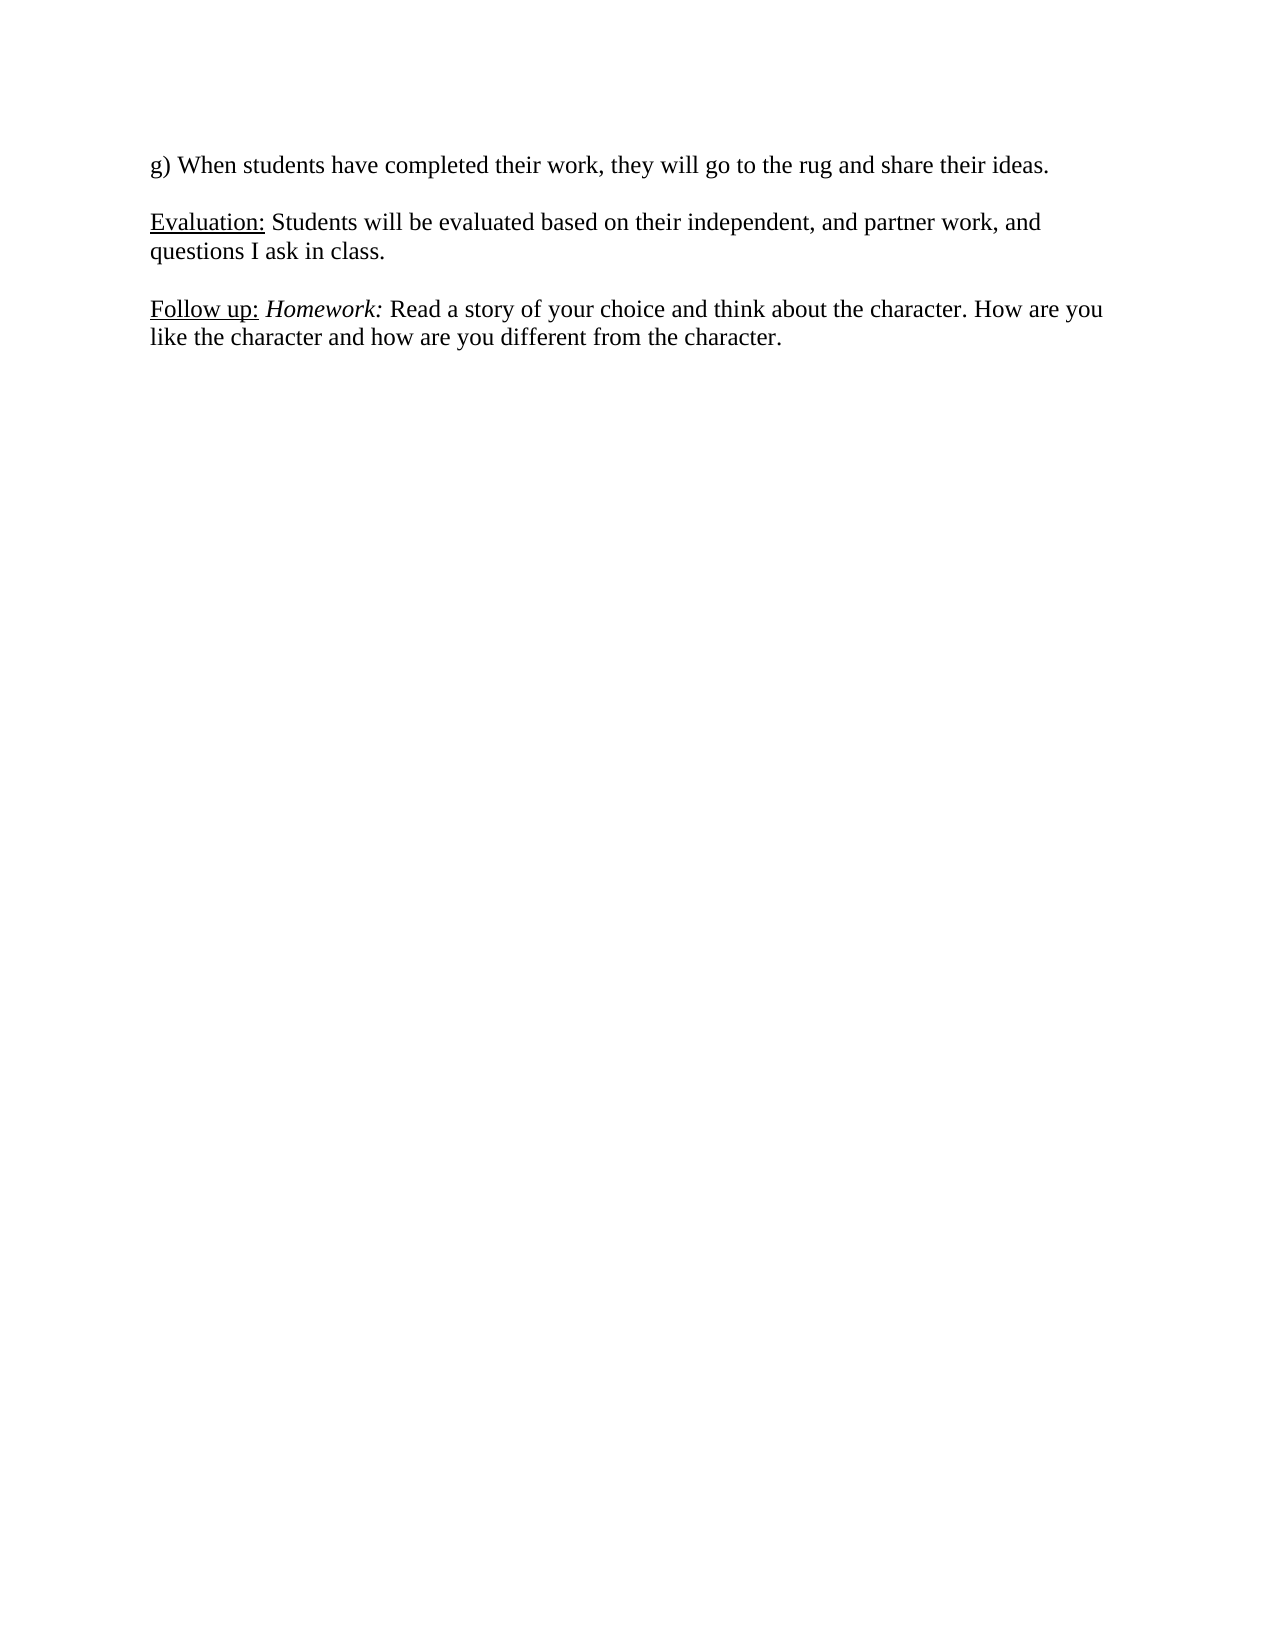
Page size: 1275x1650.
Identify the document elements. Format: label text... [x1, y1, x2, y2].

text Follow up: Homework: Read a story of your choice and think about the character. How are you like the character and how are you different from the character. [150, 294, 1125, 351]
text g) When students have completed their work, they will go to the rug and share their ideas. [150, 150, 1125, 179]
text Evaluation: Students will be evaluated based on their independent, and partner work, and questions I ask in class. [150, 207, 1125, 265]
